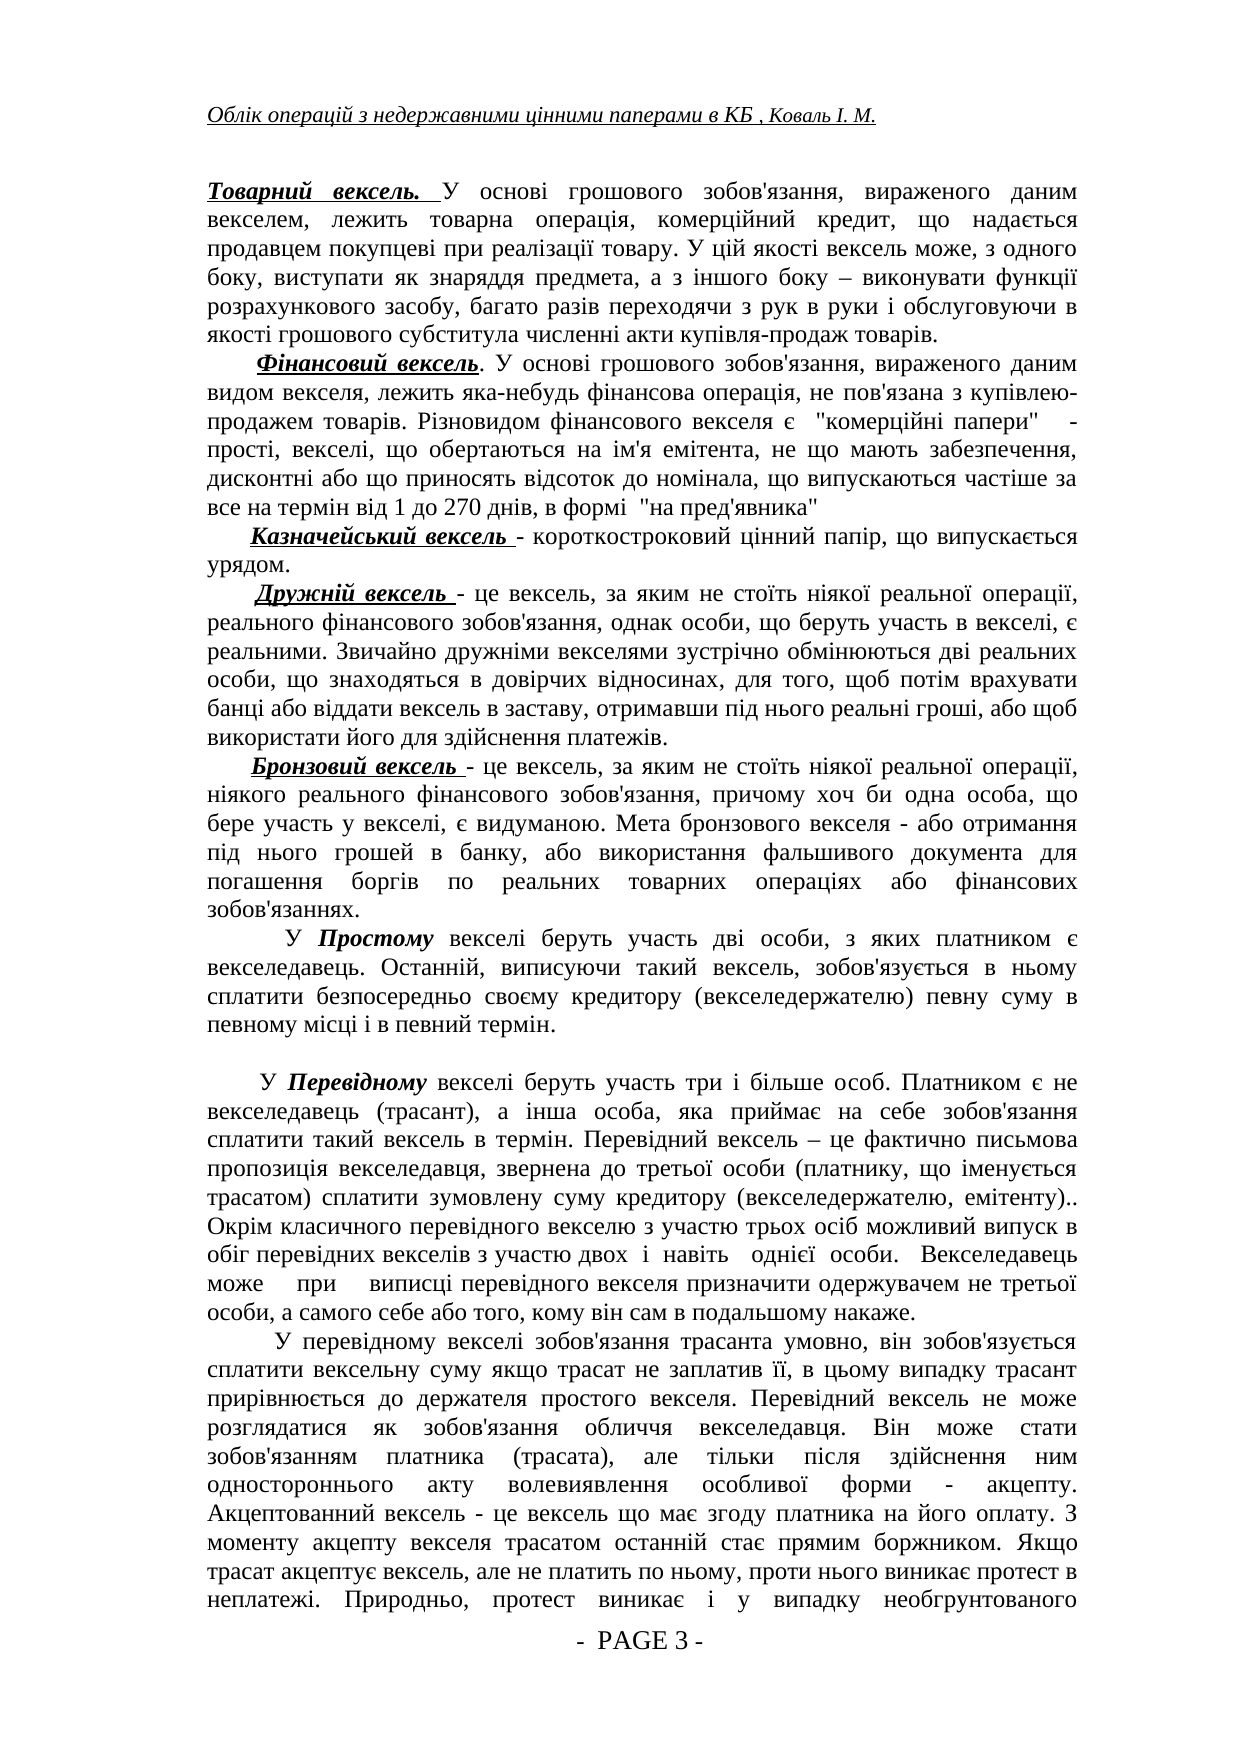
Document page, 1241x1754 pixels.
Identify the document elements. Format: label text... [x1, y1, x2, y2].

text Казначейський вексель - короткостроковий цінний папір, що випускається урядом. [207, 521, 1078, 578]
text Товарний вексель. У основі грошового зобов'язання, вираженого даним векселем, лежить товарна операція, комерційний кредит, що надається продавцем покупцеві при реалізації товару. У цій якості вексель може, з одного боку, виступати як знаряддя предмета, а з іншого боку – виконувати функції розрахункового засобу, багато разів переходячи з рук в руки і обслуговуючи в якості грошового субститула численні акти купівля-продаж товарів. [207, 176, 1078, 348]
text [207, 1326, 1078, 1613]
text У Перевідному векселі беруть участь три і більше особ. Платником є не векселедавець (трасант), а інша особа, яка приймає на себе зобов'язання сплатити такий вексель в термін. Перевідний вексель – це фактично письмова пропозиція векселедавця, звернена до третьої особи (платнику, що іменується трасатом) сплатити зумовлену суму кредитору (векселедержателю, емітенту).. Окрім класичного перевідного векселю з участю трьох осіб можливий випуск в обіг перевідних векселів з участю двох і навіть однієї особи. Векселедавець може при виписці перевідного векселя призначити одержувачем не третьої особи, а самого себе або того, кому він сам в подальшому накаже. [207, 1067, 1078, 1326]
text Фінансовий вексель. У основі грошового зобов'язання, вираженого даним видом векселя, лежить яка-небудь фінансова операція, не пов'язана з купівлею-продажем товарів. Різновидом фінансового векселя є "комерційні папери" - прості, векселі, що обертаються на ім'я емітента, не що мають забезпечення, дисконтні або що приносять відсоток до номінала, що випускаються частіше за все на термін від 1 до 270 днів, в формі "на пред'явника" [207, 348, 1078, 521]
text Бронзовий вексель - це вексель, за яким не стоїть ніякої реальної операції, ніякого реального фінансового зобов'язання, причому хоч би одна особа, що бере участь у векселі, є видуманою. Мета бронзового векселя - або отримання під нього грошей в банку, або використання фальшивого документа для погашення боргів по реальних товарних операціях або фінансових зобов'язаннях. [207, 751, 1078, 923]
text Дружній вексель - це вексель, за яким не стоїть ніякої реальної операції, реального фінансового зобов'язання, однак особи, що беруть участь в векселі, є реальними. Звичайно дружніми векселями зустрічно обмінюються дві реальних особи, що знаходяться в довірчих відносинах, для того, щоб потім врахувати банці або віддати вексель в заставу, отримавши під нього реальні гроші, або щоб використати його для здійснення платежів. [207, 578, 1078, 751]
text У Простому векселі беруть участь дві особи, з яких платником є векселедавець. Останній, виписуючи такий вексель, зобов'язується в ньому сплатити безпосередньо своєму кредитору (векселедержателю) певну суму в певному місці і в певний термін. [207, 923, 1078, 1038]
